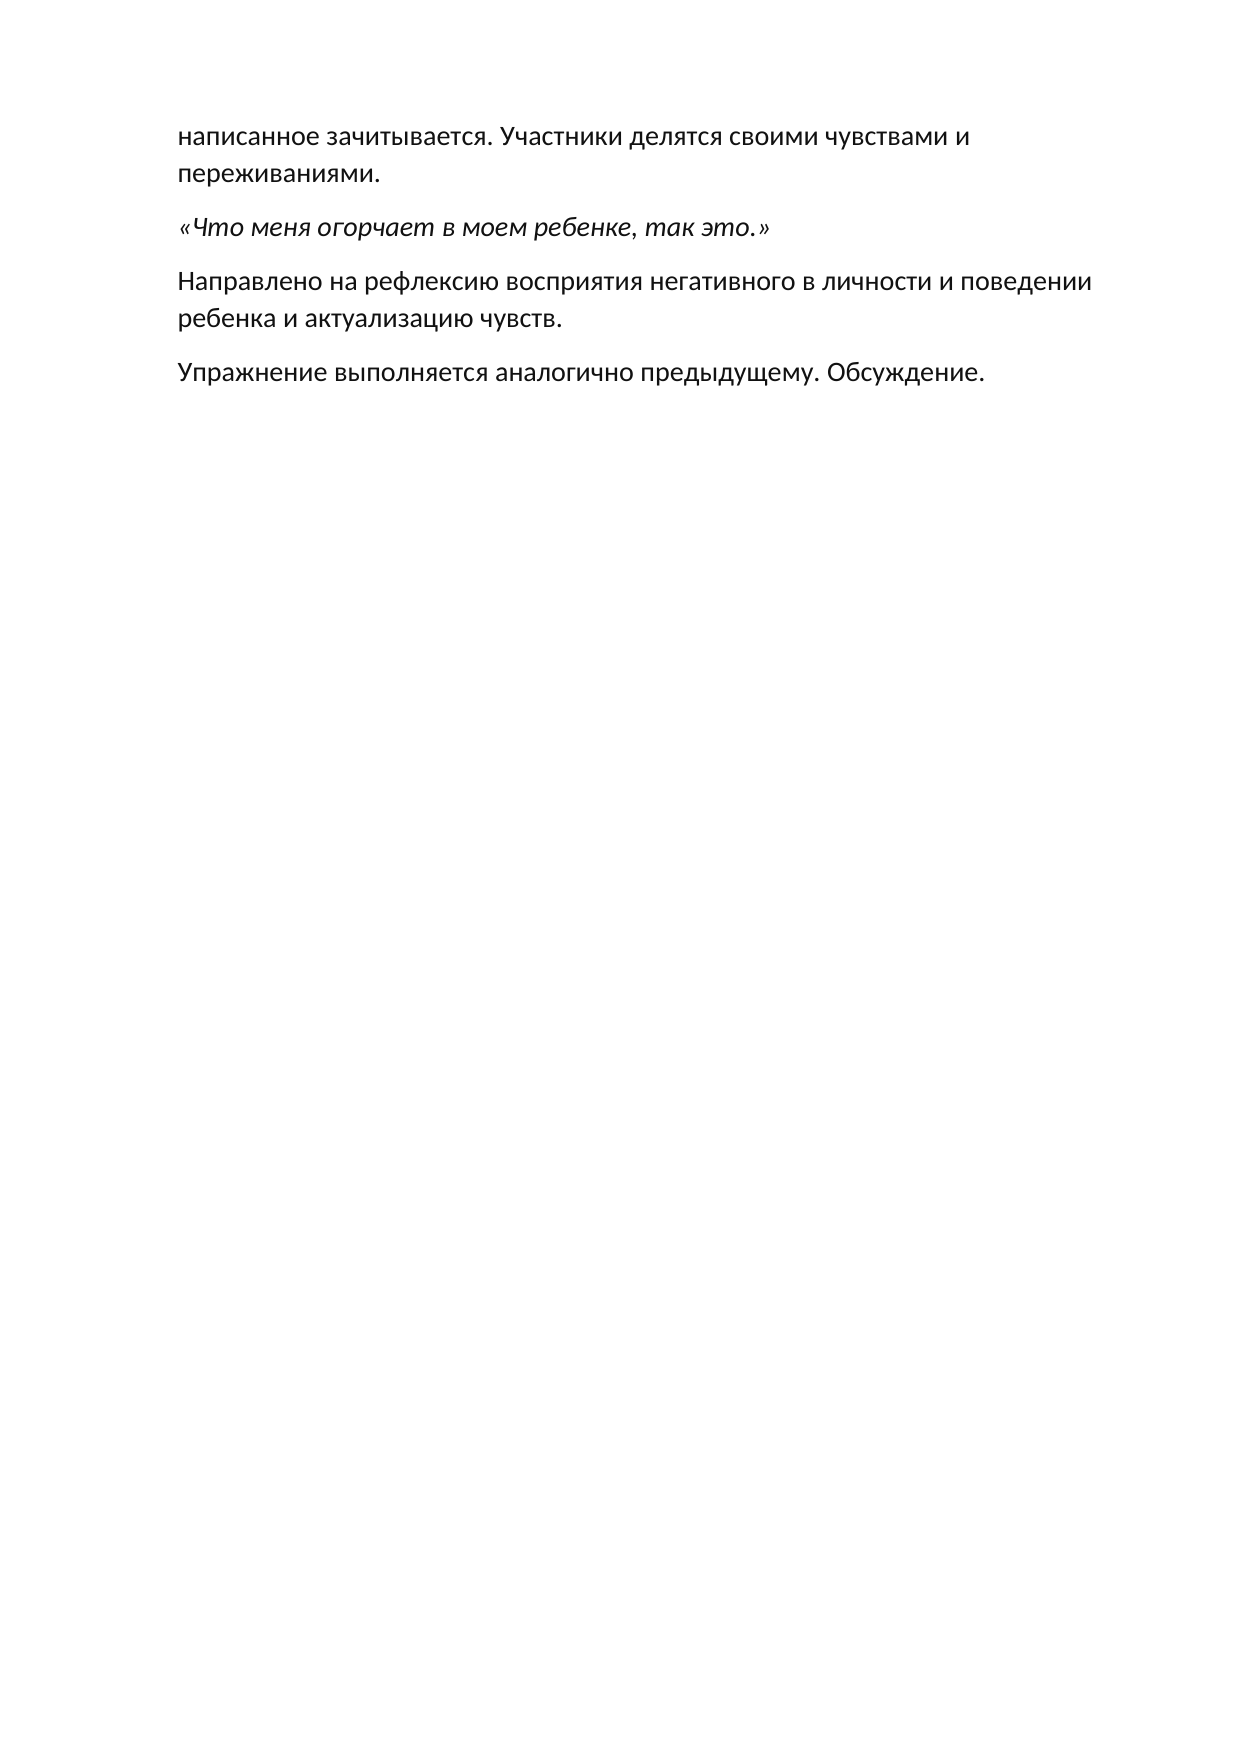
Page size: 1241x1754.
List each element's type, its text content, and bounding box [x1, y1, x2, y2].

text Упражнение выполняется аналогично предыдущему. Обсуждение. [177, 353, 1152, 388]
text «Что меня огорчает в моем ребенке, так это.» [177, 209, 1152, 243]
text Направлено на рефлексию восприятия негативного в личности и поведении ребенка и актуализацию чувств. [177, 263, 1152, 334]
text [177, 118, 1152, 189]
